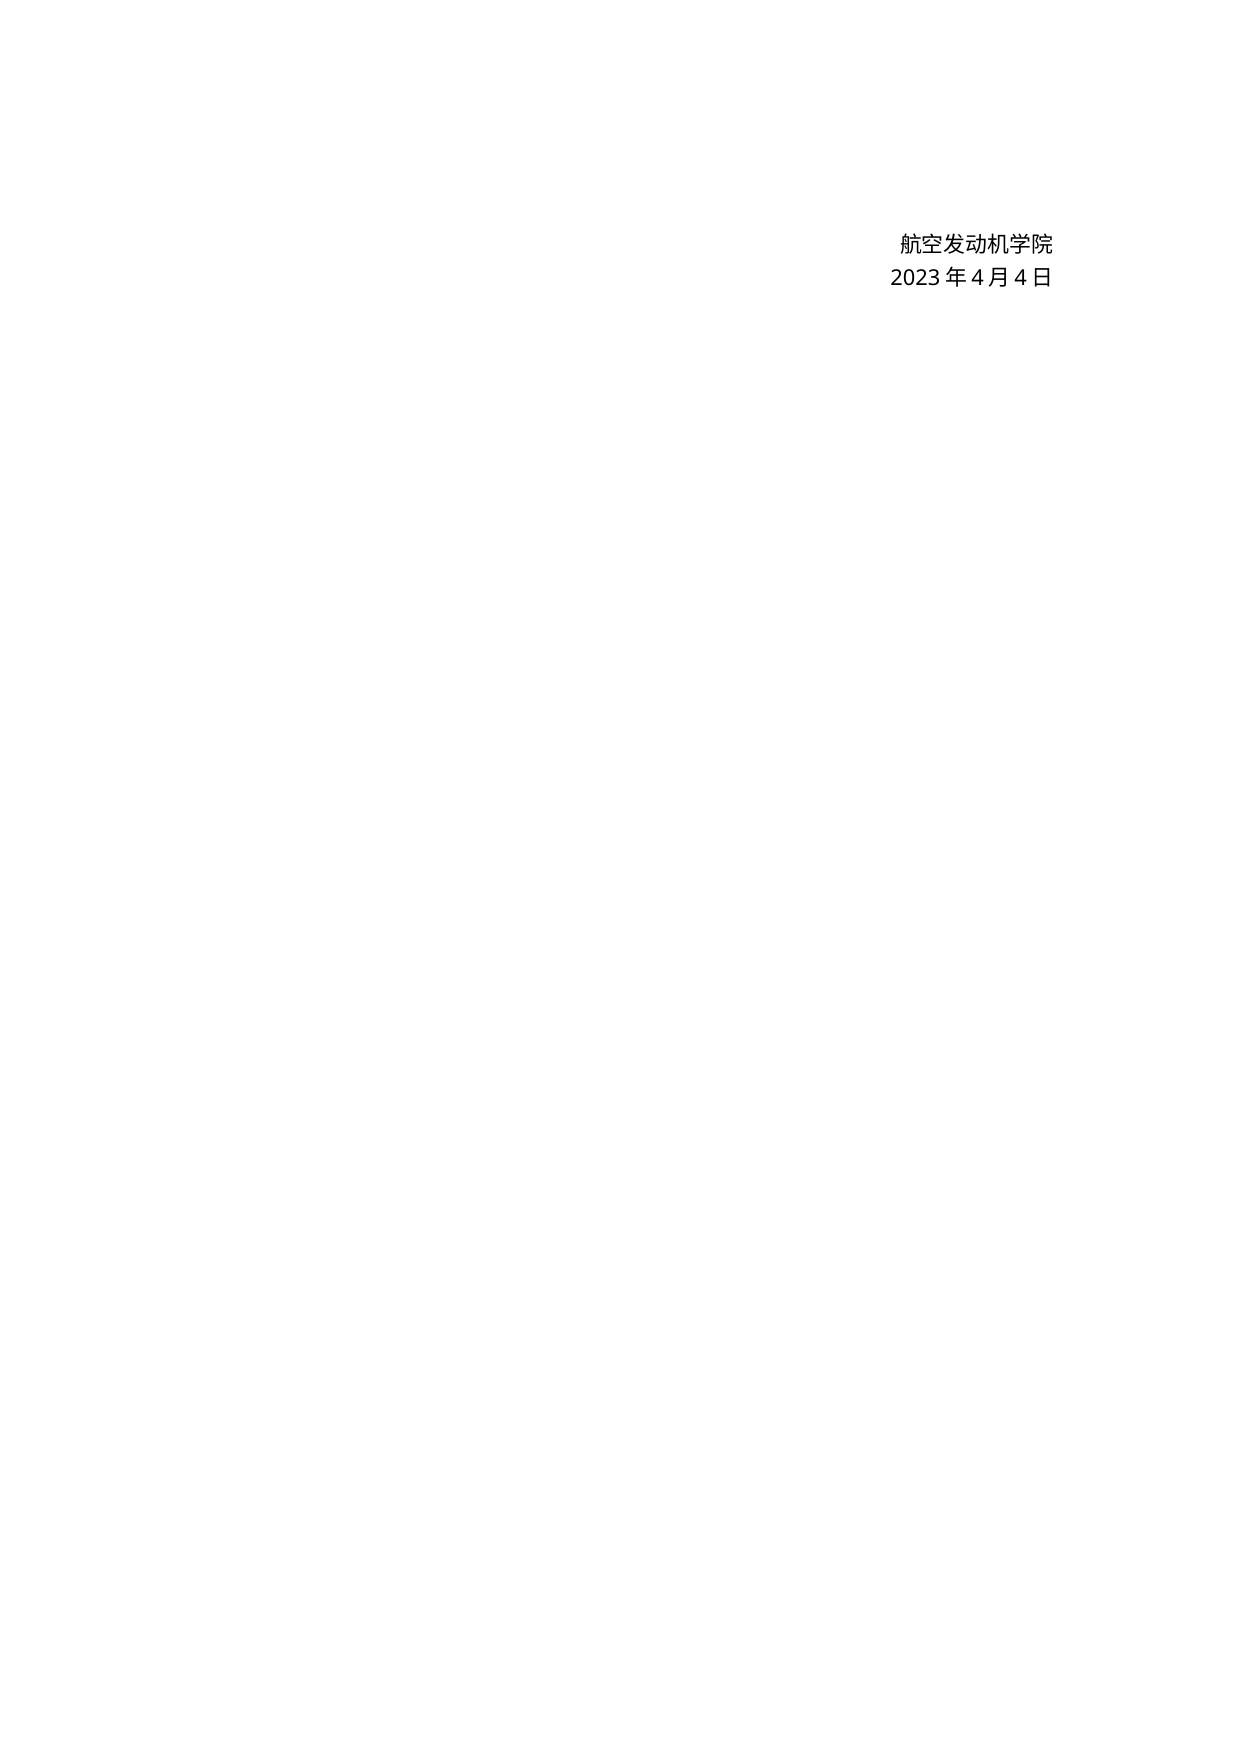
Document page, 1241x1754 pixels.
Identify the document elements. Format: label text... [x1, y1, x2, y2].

text 2023年4月4日 [187, 259, 1053, 292]
text 航空发动机学院 [187, 227, 1053, 259]
